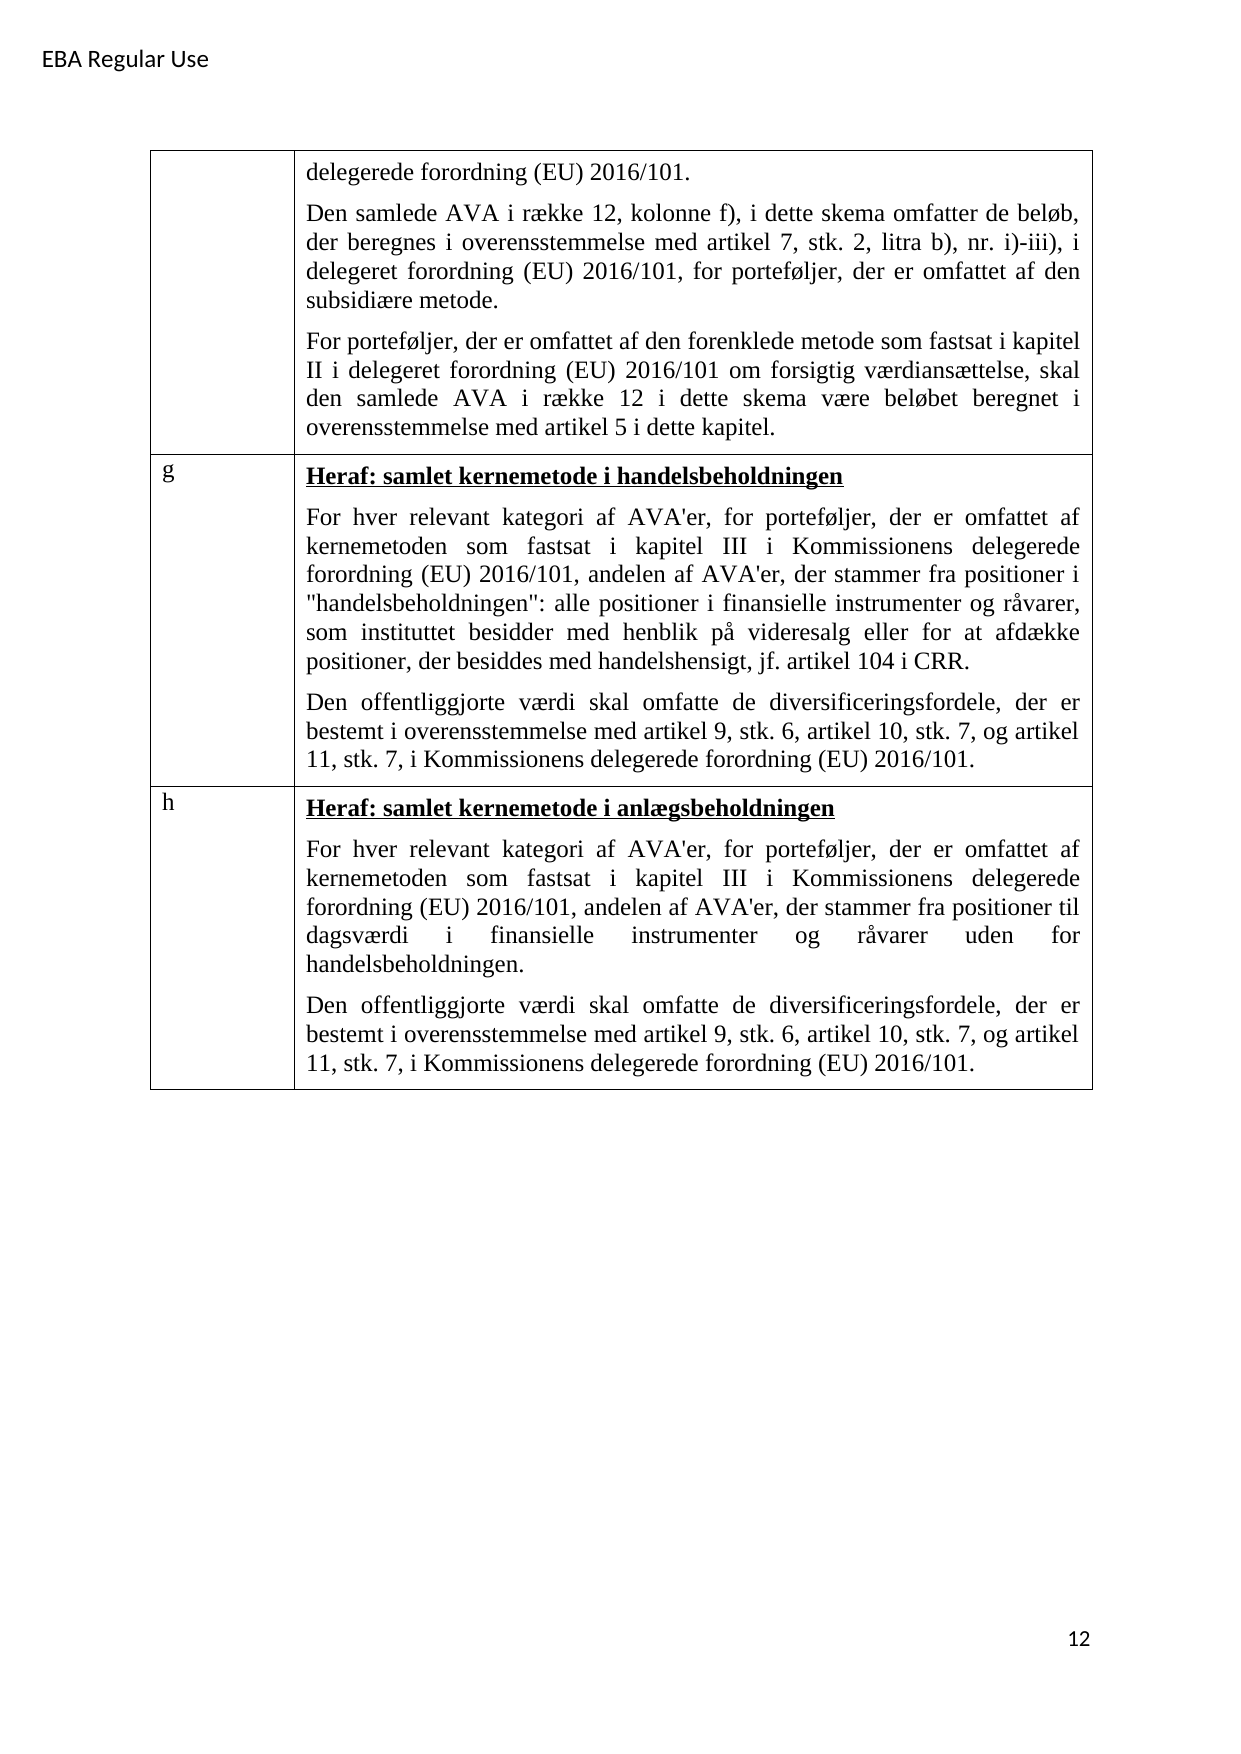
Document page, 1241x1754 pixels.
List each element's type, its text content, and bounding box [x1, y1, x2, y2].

table_cell Heraf: samlet kernemetode i handelsbeholdningen For hver relevant kategori af AVA'er, for porteføljer, der er omfattet af kernemetoden som fastsat i kapitel III i Kommissionens delegerede forordning (EU) 2016/101, andelen af AVA'er, der stammer fra positioner i "handelsbeholdningen": alle positioner i finansielle instrumenter og råvarer, som instituttet besidder med henblik på videresalg eller for at afdække positioner, der besiddes med handelshensigt, jf. artikel 104 i CRR. Den offentliggjorte værdi skal omfatte de diversificeringsfordele, der er bestemt i overensstemmelse med artikel 9, stk. 6, artikel 10, stk. 7, og artikel 11, stk. 7, i Kommissionens delegerede forordning (EU) 2016/101. [295, 455, 1092, 786]
table_cell h [151, 787, 294, 1089]
table_cell g [151, 455, 294, 786]
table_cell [295, 151, 1092, 453]
table_cell Heraf: samlet kernemetode i anlægsbeholdningen For hver relevant kategori af AVA'er, for porteføljer, der er omfattet af kernemetoden som fastsat i kapitel III i Kommissionens delegerede forordning (EU) 2016/101, andelen af AVA'er, der stammer fra positioner til dagsværdi i finansielle instrumenter og råvarer uden for handelsbeholdningen. Den offentliggjorte værdi skal omfatte de diversificeringsfordele, der er bestemt i overensstemmelse med artikel 9, stk. 6, artikel 10, stk. 7, og artikel 11, stk. 7, i Kommissionens delegerede forordning (EU) 2016/101. [295, 787, 1092, 1089]
table_cell f [151, 151, 294, 453]
